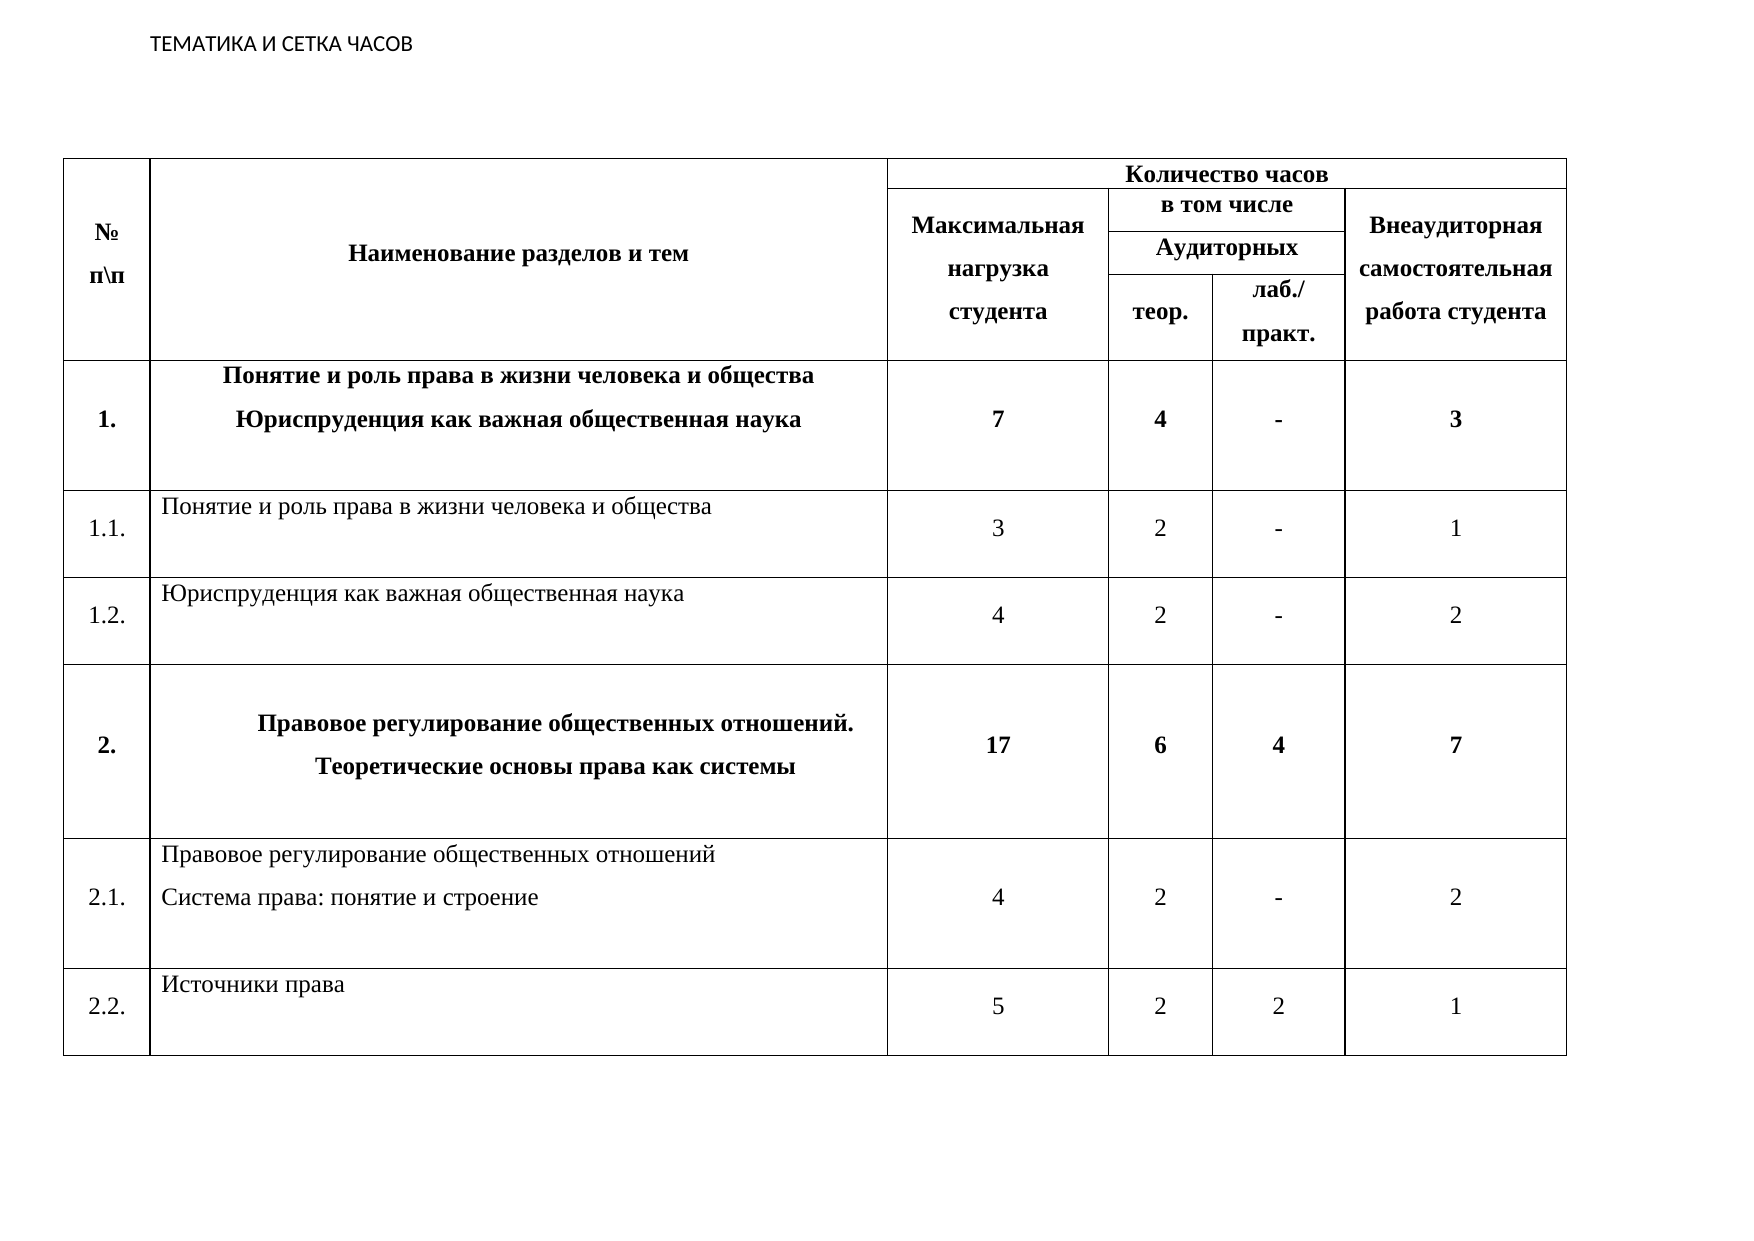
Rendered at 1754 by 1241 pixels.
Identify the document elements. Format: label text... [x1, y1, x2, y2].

table_cell 2 [1213, 969, 1344, 1055]
table_cell 5 [888, 969, 1108, 1055]
table_cell 6 [1109, 665, 1212, 838]
table_cell 2.1. [64, 839, 149, 968]
table_cell 2 [1109, 839, 1212, 968]
table_cell 2 [1109, 969, 1212, 1055]
table_cell Максимальная нагрузка студента [888, 189, 1108, 359]
table_header № п\п [64, 159, 149, 359]
table_cell 2 [1346, 578, 1566, 664]
table_cell 3 [888, 491, 1108, 577]
table_cell 4 [1109, 361, 1212, 490]
table_cell Юриспруденция как важная общественная наука [151, 578, 887, 664]
table_cell - [1213, 361, 1344, 490]
table_cell 1 [1346, 969, 1566, 1055]
table_cell 4 [888, 578, 1108, 664]
table_cell 1. [64, 361, 149, 490]
table_cell 1 [1346, 491, 1566, 577]
table_cell - [1213, 491, 1344, 577]
table_cell 3 [1346, 361, 1566, 490]
table_cell - [1213, 839, 1344, 968]
table_cell 2 [1109, 491, 1212, 577]
table_cell 1.1. [64, 491, 149, 577]
table_cell 1.2. [64, 578, 149, 664]
table_cell 2. [64, 665, 149, 838]
table_cell 4 [888, 839, 1108, 968]
table_cell 7 [1346, 665, 1566, 838]
table_cell Внеаудиторная самостоятельная работа студента [1346, 189, 1566, 359]
table_cell теор. [1109, 275, 1212, 359]
table_header Наименование разделов и тем [151, 159, 887, 359]
table_cell 4 [1213, 665, 1344, 838]
table_cell - [1213, 578, 1344, 664]
table_cell лаб./ практ. [1213, 275, 1344, 359]
table_cell 7 [888, 361, 1108, 490]
table_cell Понятие и роль права в жизни человека и общества Юриспруденция как важная общественная наука [151, 361, 887, 490]
table_header Количество часов [888, 159, 1566, 188]
table_cell 2 [1346, 839, 1566, 968]
table_cell 17 [888, 665, 1108, 838]
subtitle ТЕМАТИКА И СЕТКА ЧАСОВ [150, 29, 1683, 58]
table_cell Правовое регулирование общественных отношений. Теоретические основы права как системы [151, 665, 887, 838]
table_cell 2.2. [64, 969, 149, 1055]
table_cell Понятие и роль права в жизни человека и общества [151, 491, 887, 577]
table_cell в том числе [1109, 189, 1344, 231]
table_cell Источники права [151, 969, 887, 1055]
table_cell Правовое регулирование общественных отношений Система права: понятие и строение [151, 839, 887, 968]
table_cell Аудиторных [1109, 232, 1344, 273]
table_cell 2 [1109, 578, 1212, 664]
